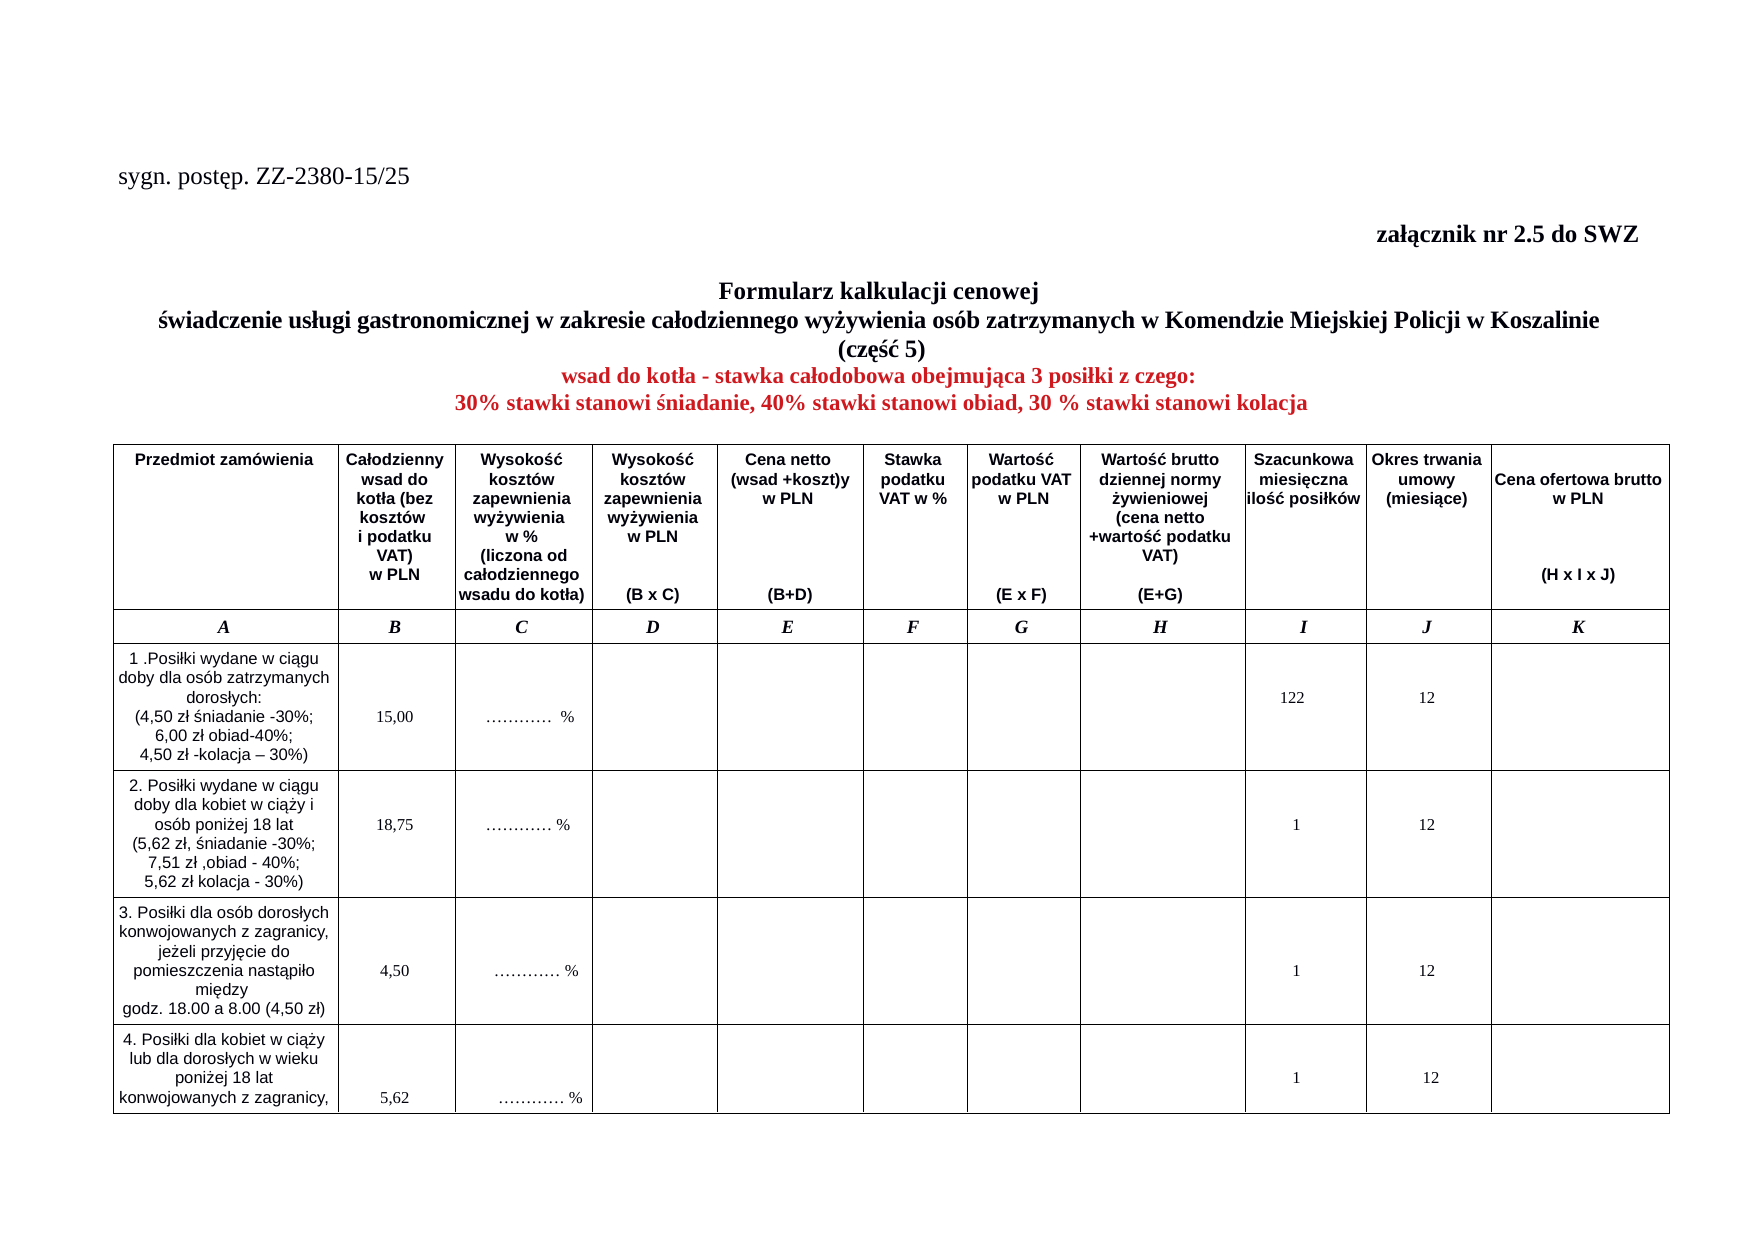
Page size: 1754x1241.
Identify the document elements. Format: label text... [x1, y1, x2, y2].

table_cell F [864, 610, 967, 643]
table_cell H [1081, 610, 1245, 643]
table_cell [593, 1025, 717, 1112]
table_cell [718, 771, 863, 897]
table_cell 1 [1246, 1025, 1366, 1112]
table_cell 12 [1367, 771, 1491, 897]
table_cell 2. Posiłki wydane w ciągu doby dla kobiet w ciąży i osób poniżej 18 lat (5,62 zł, śniadanie -30%; 7,51 zł ,obiad - 40%; 5,62 zł kolacja - 30%) [114, 771, 338, 897]
table_cell [718, 1025, 863, 1112]
table_cell 12 [1367, 898, 1491, 1024]
table_cell [968, 644, 1080, 770]
table_header Stawka podatku VAT w % [864, 445, 967, 609]
table_cell [864, 771, 967, 897]
table_header Wysokość kosztów zapewnienia wyżywienia w PLN (B x C) [593, 445, 717, 609]
table_cell 4,50 [339, 898, 455, 1024]
table_cell [1492, 898, 1669, 1024]
table_cell G [968, 610, 1080, 643]
table_cell 3. Posiłki dla osób dorosłych konwojowanych z zagranicy, jeżeli przyjęcie do pomieszczenia nastąpiło między godz. 18.00 a 8.00 (4,50 zł) [114, 898, 338, 1024]
table_cell [968, 898, 1080, 1024]
text Formularz kalkulacji cenowej [118, 276, 1639, 305]
table_cell 1 [1246, 898, 1366, 1024]
table_cell 15,00 [339, 644, 455, 770]
table_cell ………… % [456, 644, 592, 770]
table_cell 1 [1246, 771, 1366, 897]
table_cell [864, 644, 967, 770]
text 30% stawki stanowi śniadanie, 40% stawki stanowi obiad, 30 % stawki stanowi kolacja [118, 389, 1639, 415]
table_cell D [593, 610, 717, 643]
text świadczenie usługi gastronomicznej w zakresie całodziennego wyżywienia osób zatrzymanych w Komendzie Miejskiej Policji w Koszalinie (część 5) [118, 305, 1639, 362]
table_cell 1 .Posiłki wydane w ciągu doby dla osób zatrzymanych dorosłych: (4,50 zł śniadanie -30%; 6,00 zł obiad-40%; 4,50 zł -kolacja – 30%) [114, 644, 338, 770]
table_cell 5,62 [339, 1025, 455, 1112]
table_cell J [1367, 610, 1491, 643]
table_cell [718, 898, 863, 1024]
table_header Okres trwania umowy (miesiące) [1367, 445, 1491, 609]
table_header Przedmiot zamówienia [114, 445, 338, 609]
table_cell [864, 1025, 967, 1112]
table_cell [718, 644, 863, 770]
table_header Całodzienny wsad do kotła (bez kosztów i podatku VAT) w PLN [339, 445, 455, 609]
table_cell [1081, 1025, 1245, 1112]
table_header Wartość brutto dziennej normy żywieniowej (cena netto +wartość podatku VAT) (E+G) [1081, 445, 1245, 609]
table_cell [1081, 771, 1245, 897]
table_cell C [456, 610, 592, 643]
table_cell E [718, 610, 863, 643]
table_header Cena netto (wsad +koszt)y w PLN (B+D) [718, 445, 863, 609]
table_cell 12 [1367, 644, 1491, 770]
table_cell [1492, 771, 1669, 897]
table_cell [593, 898, 717, 1024]
text wsad do kotła - stawka całodobowa obejmująca 3 posiłki z czego: [118, 362, 1639, 389]
table_header Wartość podatku VAT w PLN (E x F) [968, 445, 1080, 609]
table_cell [968, 1025, 1080, 1112]
table_cell [593, 644, 717, 770]
table_cell ………… % [456, 771, 592, 897]
table_cell [1081, 644, 1245, 770]
table_cell ………… % [456, 898, 592, 1024]
table_header Cena ofertowa brutto w PLN (H x I x J) [1492, 445, 1669, 609]
table_header Szacunkowa miesięczna ilość posiłków [1246, 445, 1366, 609]
table_cell A [114, 610, 338, 643]
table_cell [114, 1025, 338, 1112]
table_cell [1492, 644, 1669, 770]
table_cell ………… % [456, 1025, 592, 1112]
table_cell [1492, 1025, 1669, 1112]
text sygn. postęp. ZZ-2380-15/25 [118, 161, 1639, 190]
table_cell I [1246, 610, 1366, 643]
table_cell B [339, 610, 455, 643]
table_cell K [1492, 610, 1669, 643]
table_cell 122 [1246, 644, 1366, 770]
table_cell [1081, 898, 1245, 1024]
table_header Wysokość kosztów zapewnienia wyżywienia w % (liczona od całodziennego wsadu do kotła) [456, 445, 592, 609]
table_cell [593, 771, 717, 897]
text załącznik nr 2.5 do SWZ [118, 219, 1639, 247]
table_cell 18,75 [339, 771, 455, 897]
table_cell [968, 771, 1080, 897]
table_cell [864, 898, 967, 1024]
table_cell 12 [1367, 1025, 1491, 1112]
